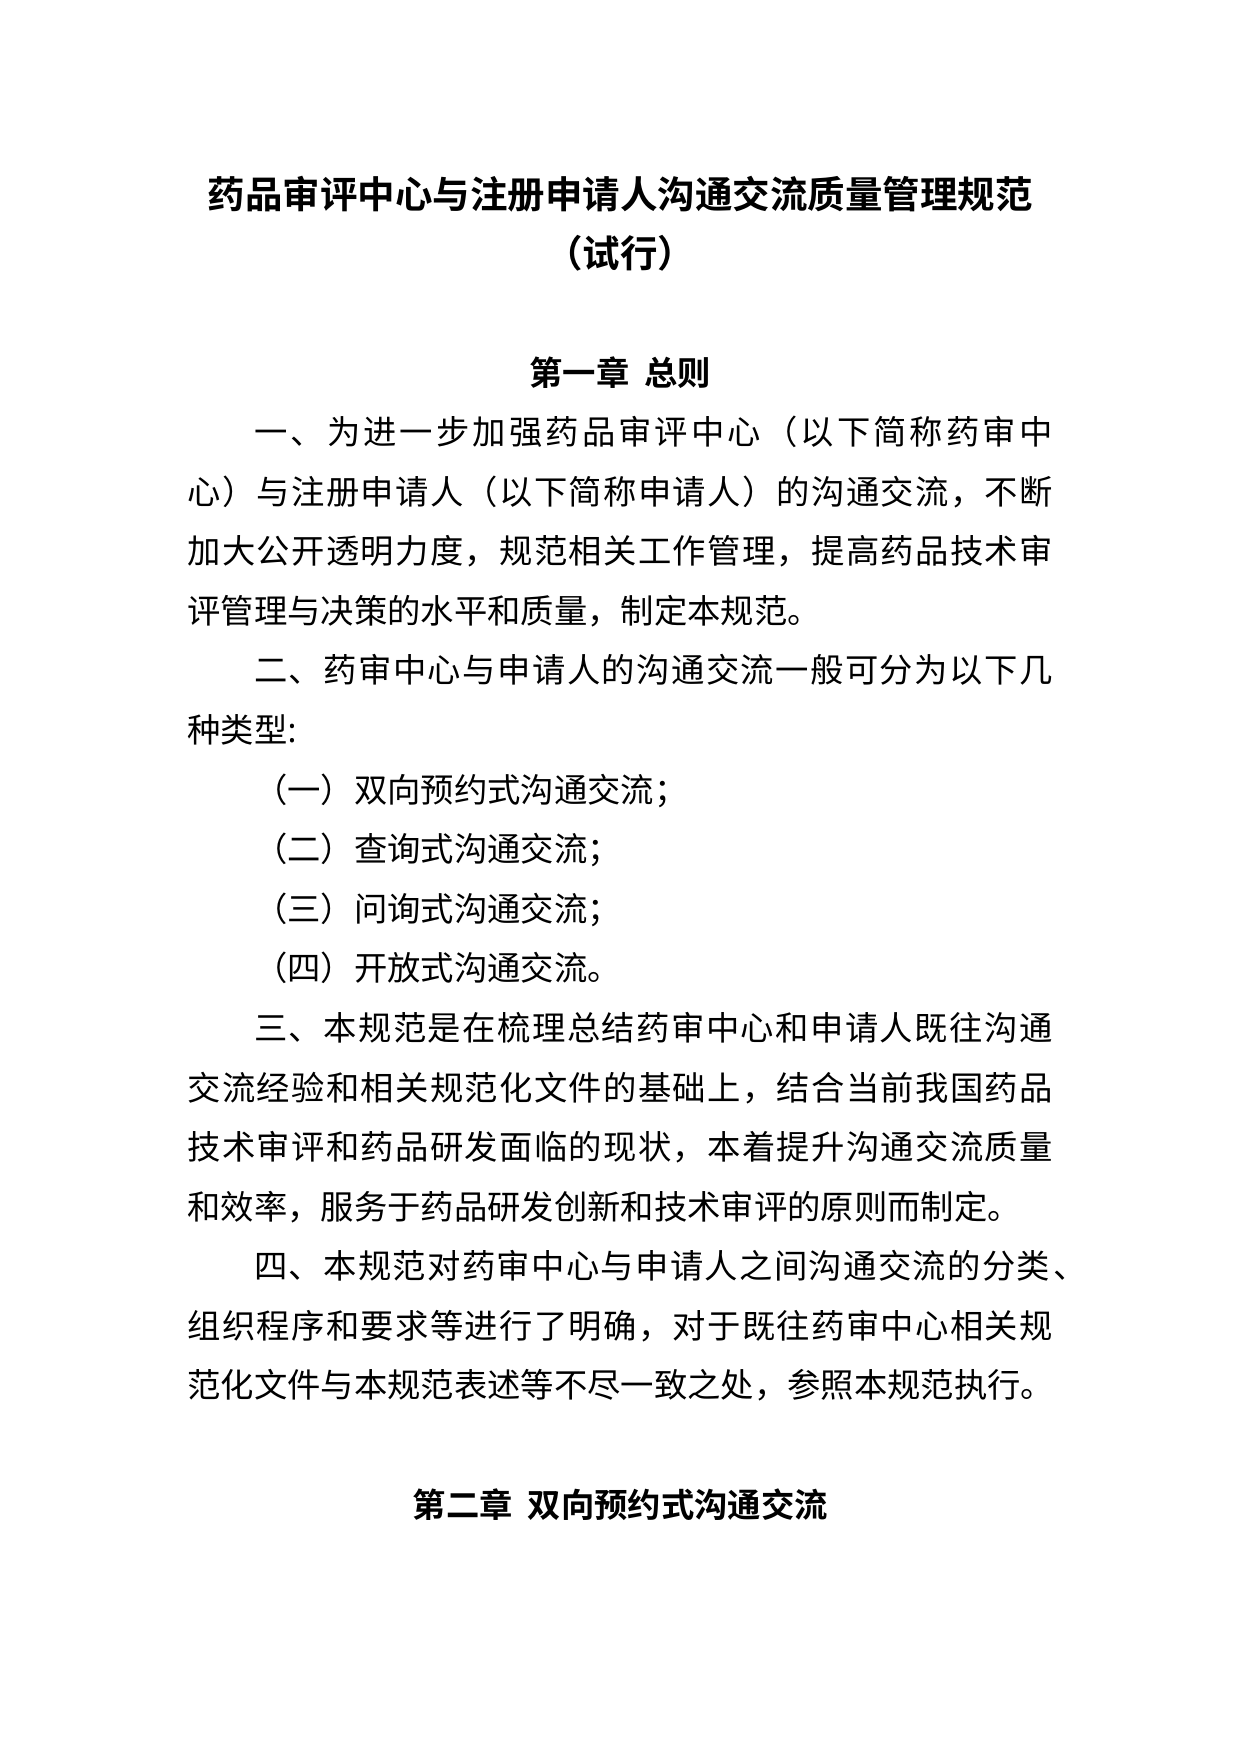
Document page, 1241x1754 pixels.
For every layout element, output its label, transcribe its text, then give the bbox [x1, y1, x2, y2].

text 三、本规范是在梳理总结药审中心和申请人既往沟通交流经验和相关规范化文件的基础上，结合当前我国药品技术审评和药品研发面临的现状，本着提升沟通交流质量和效率，服务于药品研发创新和技术审评的原则而制定。 [187, 996, 1053, 1234]
text 药品审评中心与注册申请人沟通交流质量管理规范 [187, 162, 1053, 222]
text （三）问询式沟通交流； [187, 877, 1053, 937]
text （二）查询式沟通交流； [187, 817, 1053, 877]
text 第一章 总则 [187, 341, 1053, 400]
text 二、药审中心与申请人的沟通交流一般可分为以下几种类型: [187, 639, 1053, 758]
text （四）开放式沟通交流。 [187, 937, 1053, 996]
text 一、为进一步加强药品审评中心（以下简称药审中心）与注册申请人（以下简称申请人）的沟通交流，不断加大公开透明力度，规范相关工作管理，提高药品技术审评管理与决策的水平和质量，制定本规范。 [187, 400, 1053, 639]
text 四、本规范对药审中心与申请人之间沟通交流的分类、组织程序和要求等进行了明确，对于既往药审中心相关规范化文件与本规范表述等不尽一致之处，参照本规范执行。 [187, 1234, 1053, 1413]
text （试行） [187, 222, 1053, 281]
text （一）双向预约式沟通交流； [187, 758, 1053, 817]
text 第二章 双向预约式沟通交流 [187, 1473, 1053, 1532]
